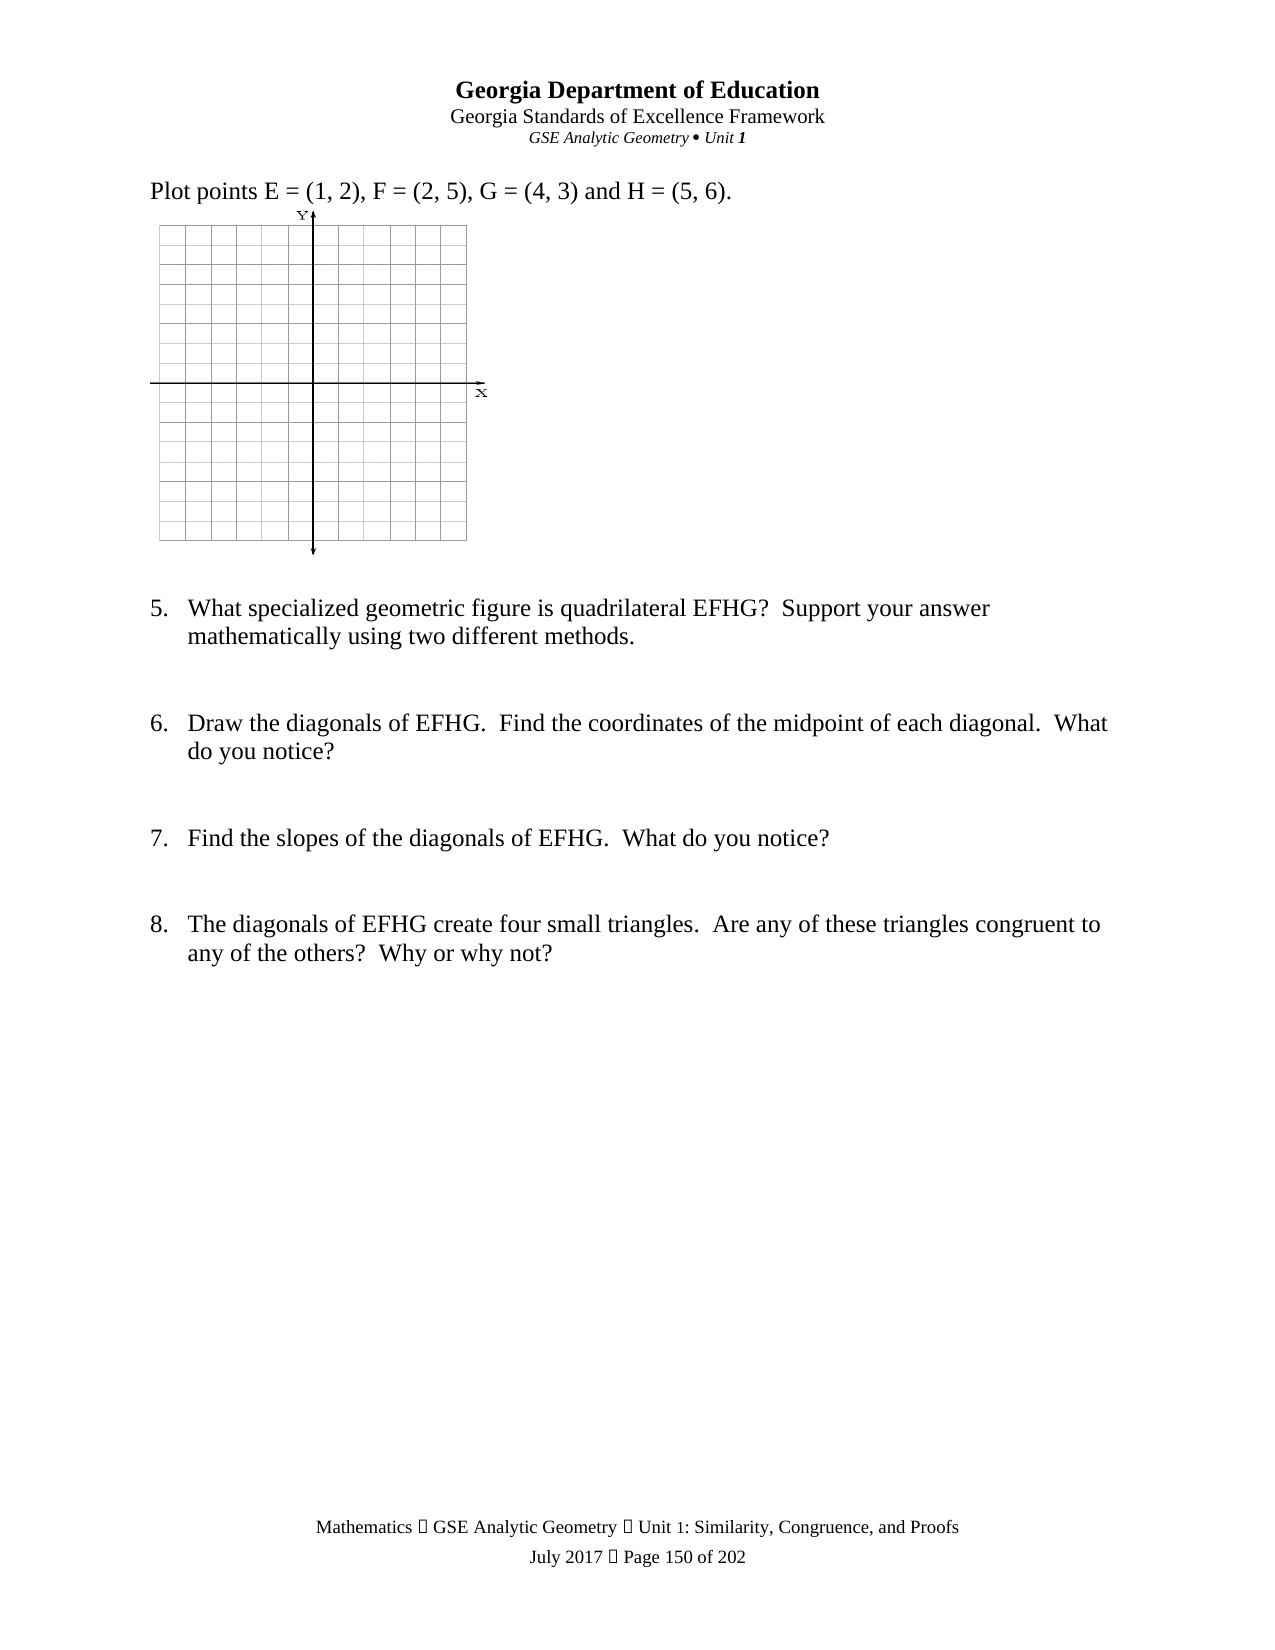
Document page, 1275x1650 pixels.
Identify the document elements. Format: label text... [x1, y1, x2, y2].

list Find the slopes of the diagonals of EFHG. What do you notice? [150, 823, 1125, 851]
text Plot points E = (1, 2), F = (2, 5), G = (4, 3) and H = (5, 6). [150, 176, 1125, 204]
list What specialized geometric figure is quadrilateral EFHG? Support your answer mathematically using two different methods. [150, 593, 1125, 650]
list Draw the diagonals of EFHG. Find the coordinates of the midpoint of each diagonal. What do you notice? [150, 708, 1125, 765]
list The diagonals of EFHG create four small triangles. Are any of these triangles congruent to any of the others? Why or why not? [150, 909, 1125, 966]
